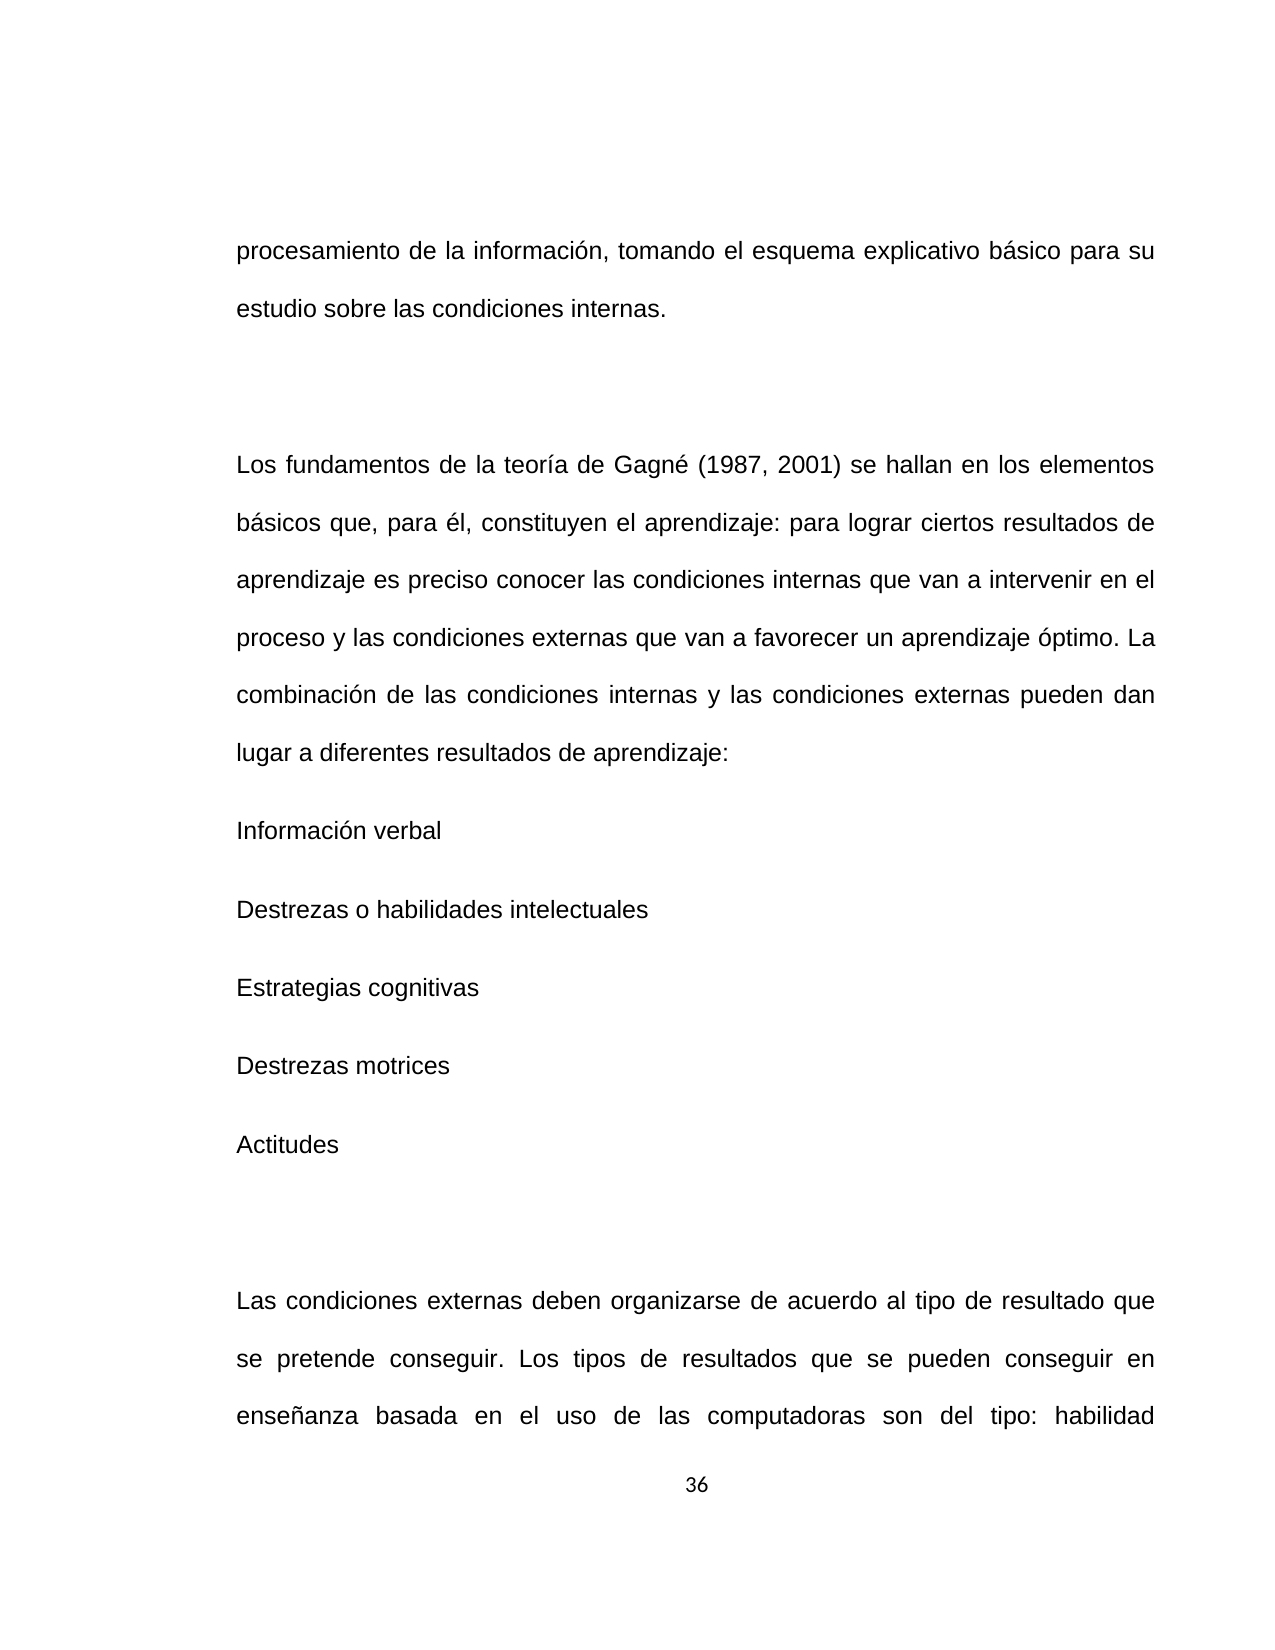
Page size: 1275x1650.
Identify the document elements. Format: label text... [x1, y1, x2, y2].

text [236, 236, 1157, 322]
text Destrezas motrices [236, 1051, 1157, 1080]
text Estrategias cognitivas [236, 973, 1157, 1002]
text Los fundamentos de la teoría de Gagné (1987, 2001) se hallan en los elementos básicos que, para él, constituyen el aprendizaje: para lograr ciertos resultados de aprendizaje es preciso conocer las condiciones internas que van a intervenir en el proceso y las condiciones externas que van a favorecer un aprendizaje óptimo. La combinación de las condiciones internas y las condiciones externas pueden dan lugar a diferentes resultados de aprendizaje: [236, 450, 1157, 767]
text Destrezas o habilidades intelectuales [236, 894, 1157, 923]
text Actitudes [236, 1129, 1157, 1158]
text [236, 1286, 1157, 1430]
text Información verbal [236, 816, 1157, 845]
